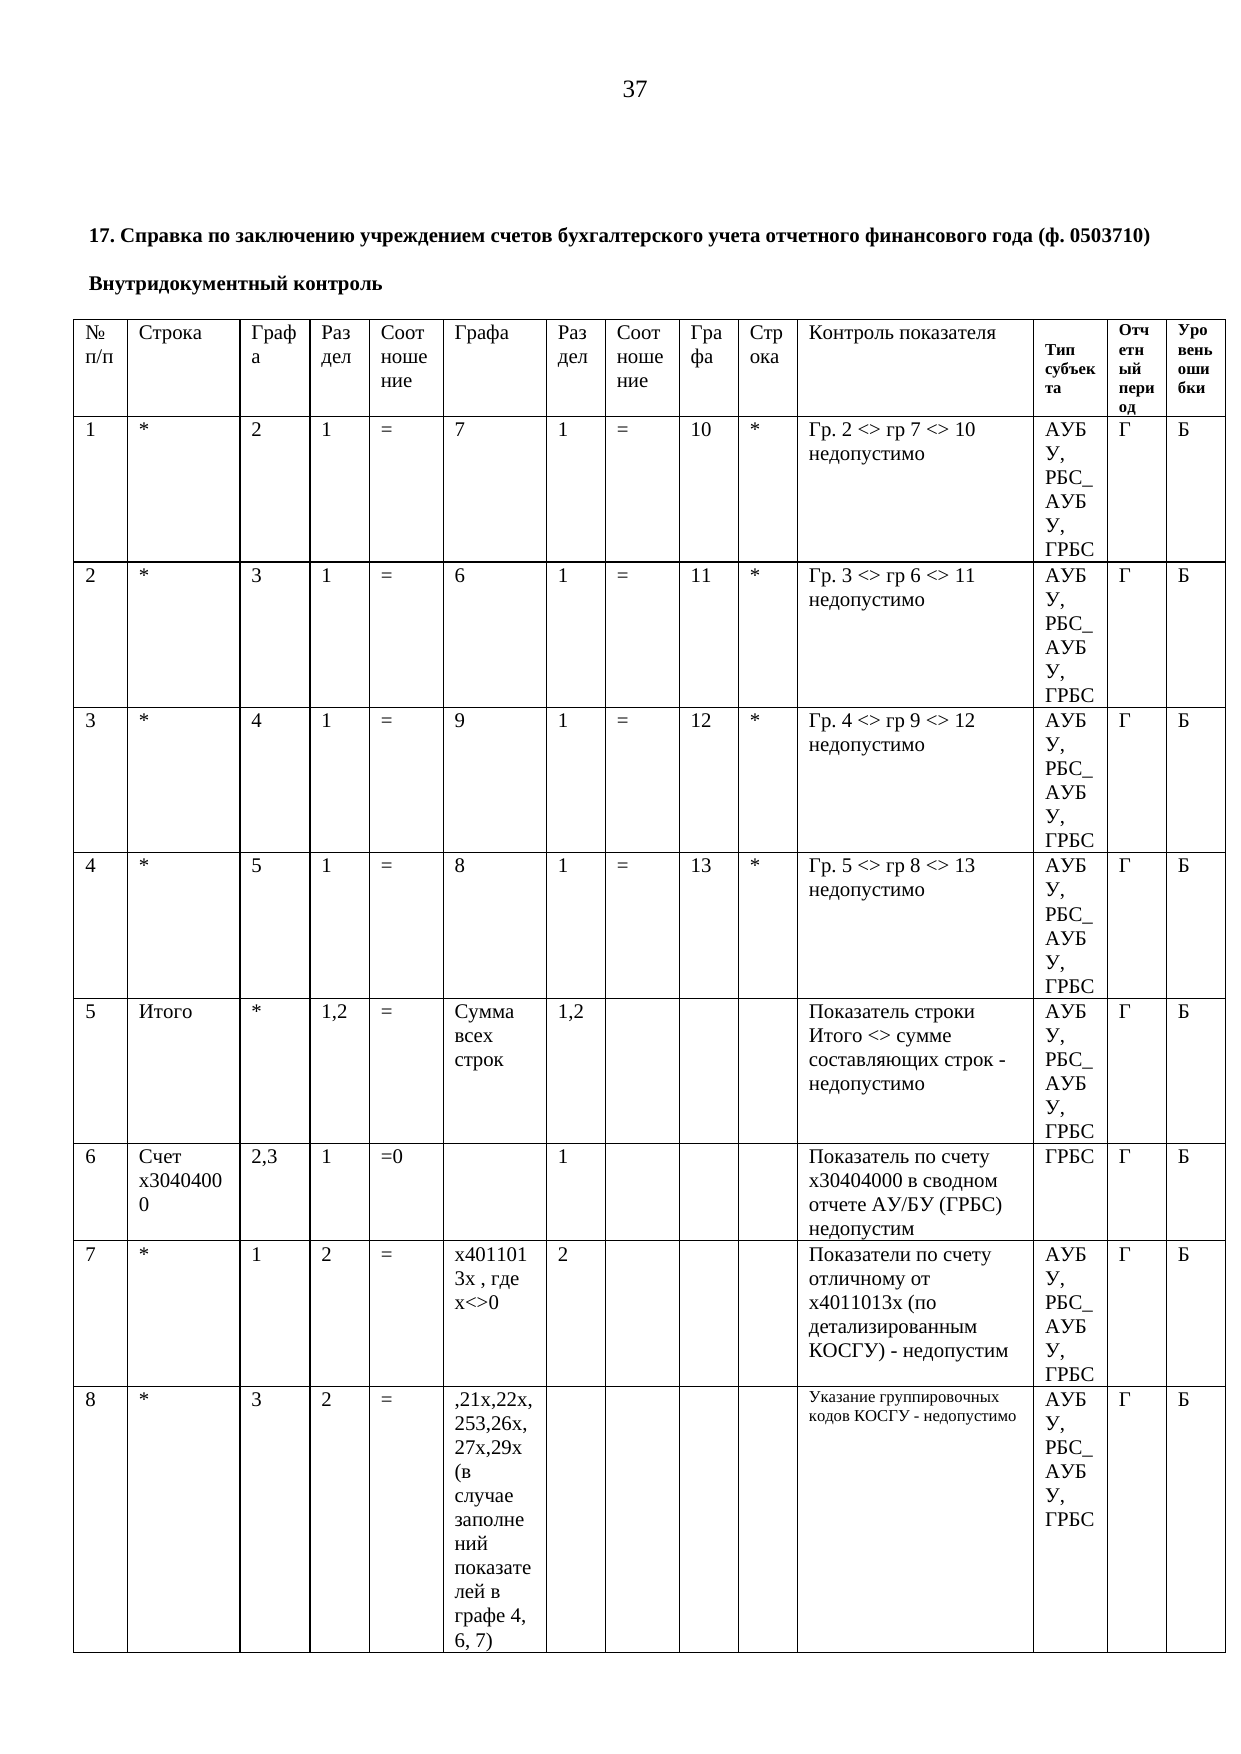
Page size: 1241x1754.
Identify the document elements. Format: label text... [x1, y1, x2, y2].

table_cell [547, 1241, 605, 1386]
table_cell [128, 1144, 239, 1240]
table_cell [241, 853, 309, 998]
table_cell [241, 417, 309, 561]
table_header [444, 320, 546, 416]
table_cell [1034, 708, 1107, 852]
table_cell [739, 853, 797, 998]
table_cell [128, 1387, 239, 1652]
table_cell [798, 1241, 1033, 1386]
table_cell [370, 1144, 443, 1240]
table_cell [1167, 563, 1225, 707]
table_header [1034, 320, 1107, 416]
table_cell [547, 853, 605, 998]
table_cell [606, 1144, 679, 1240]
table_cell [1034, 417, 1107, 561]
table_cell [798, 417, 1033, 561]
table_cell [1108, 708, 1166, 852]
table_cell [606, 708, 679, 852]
text Внутридокументный контроль [89, 271, 1181, 295]
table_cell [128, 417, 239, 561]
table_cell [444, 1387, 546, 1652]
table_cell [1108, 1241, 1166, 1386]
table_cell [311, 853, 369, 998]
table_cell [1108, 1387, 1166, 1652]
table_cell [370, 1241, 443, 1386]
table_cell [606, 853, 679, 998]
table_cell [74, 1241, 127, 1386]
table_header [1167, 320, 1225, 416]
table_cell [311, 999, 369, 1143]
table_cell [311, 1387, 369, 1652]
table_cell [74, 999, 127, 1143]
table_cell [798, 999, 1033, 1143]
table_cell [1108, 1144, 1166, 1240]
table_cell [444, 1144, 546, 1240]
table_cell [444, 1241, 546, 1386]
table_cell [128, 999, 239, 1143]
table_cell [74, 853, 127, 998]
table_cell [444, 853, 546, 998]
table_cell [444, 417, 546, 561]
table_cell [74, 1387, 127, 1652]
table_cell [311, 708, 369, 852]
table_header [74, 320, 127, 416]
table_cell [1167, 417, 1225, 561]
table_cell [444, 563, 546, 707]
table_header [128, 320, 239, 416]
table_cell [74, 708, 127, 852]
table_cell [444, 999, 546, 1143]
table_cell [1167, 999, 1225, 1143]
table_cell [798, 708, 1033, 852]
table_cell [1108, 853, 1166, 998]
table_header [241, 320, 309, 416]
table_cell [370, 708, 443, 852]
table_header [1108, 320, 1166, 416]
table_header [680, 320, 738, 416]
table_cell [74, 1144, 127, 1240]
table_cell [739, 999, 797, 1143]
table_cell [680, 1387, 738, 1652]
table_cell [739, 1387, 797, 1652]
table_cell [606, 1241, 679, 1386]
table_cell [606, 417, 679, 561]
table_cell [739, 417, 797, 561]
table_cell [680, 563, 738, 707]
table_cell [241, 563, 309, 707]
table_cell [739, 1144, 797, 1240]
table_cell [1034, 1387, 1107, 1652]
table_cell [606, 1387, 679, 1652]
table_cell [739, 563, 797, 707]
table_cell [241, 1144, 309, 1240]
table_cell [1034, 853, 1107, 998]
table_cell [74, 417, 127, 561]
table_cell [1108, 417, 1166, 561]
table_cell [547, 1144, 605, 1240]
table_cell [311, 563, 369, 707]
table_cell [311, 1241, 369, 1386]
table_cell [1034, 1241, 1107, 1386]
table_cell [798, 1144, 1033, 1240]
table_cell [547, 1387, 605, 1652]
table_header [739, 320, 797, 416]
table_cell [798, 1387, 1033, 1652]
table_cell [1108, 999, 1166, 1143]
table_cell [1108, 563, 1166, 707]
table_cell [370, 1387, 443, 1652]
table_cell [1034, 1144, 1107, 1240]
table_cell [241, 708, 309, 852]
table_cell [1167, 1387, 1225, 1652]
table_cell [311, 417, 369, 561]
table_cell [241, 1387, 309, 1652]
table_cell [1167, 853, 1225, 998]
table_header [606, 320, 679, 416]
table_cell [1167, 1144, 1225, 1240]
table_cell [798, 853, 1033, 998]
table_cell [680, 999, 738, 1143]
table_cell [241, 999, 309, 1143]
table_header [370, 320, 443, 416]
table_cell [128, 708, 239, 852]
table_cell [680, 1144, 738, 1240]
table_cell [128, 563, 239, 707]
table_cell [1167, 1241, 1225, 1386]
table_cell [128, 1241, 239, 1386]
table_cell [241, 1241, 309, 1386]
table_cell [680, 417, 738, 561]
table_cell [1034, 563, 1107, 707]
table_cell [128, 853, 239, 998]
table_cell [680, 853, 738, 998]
text 17. Справка по заключению учреждением счетов бухгалтерского учета отчетного финансового года (ф. 0503710) [89, 223, 1181, 247]
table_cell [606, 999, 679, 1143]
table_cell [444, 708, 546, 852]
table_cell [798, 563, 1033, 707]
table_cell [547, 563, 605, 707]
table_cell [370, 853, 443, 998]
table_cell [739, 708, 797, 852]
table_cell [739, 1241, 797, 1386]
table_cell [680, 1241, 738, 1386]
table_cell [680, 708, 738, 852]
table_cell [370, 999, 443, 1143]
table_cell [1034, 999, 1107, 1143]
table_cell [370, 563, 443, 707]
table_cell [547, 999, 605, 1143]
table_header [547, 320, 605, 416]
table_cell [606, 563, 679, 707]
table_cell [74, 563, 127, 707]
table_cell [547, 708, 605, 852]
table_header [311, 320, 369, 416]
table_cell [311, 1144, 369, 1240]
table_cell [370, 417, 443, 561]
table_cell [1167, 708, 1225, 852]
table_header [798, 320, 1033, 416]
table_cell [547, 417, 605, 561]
